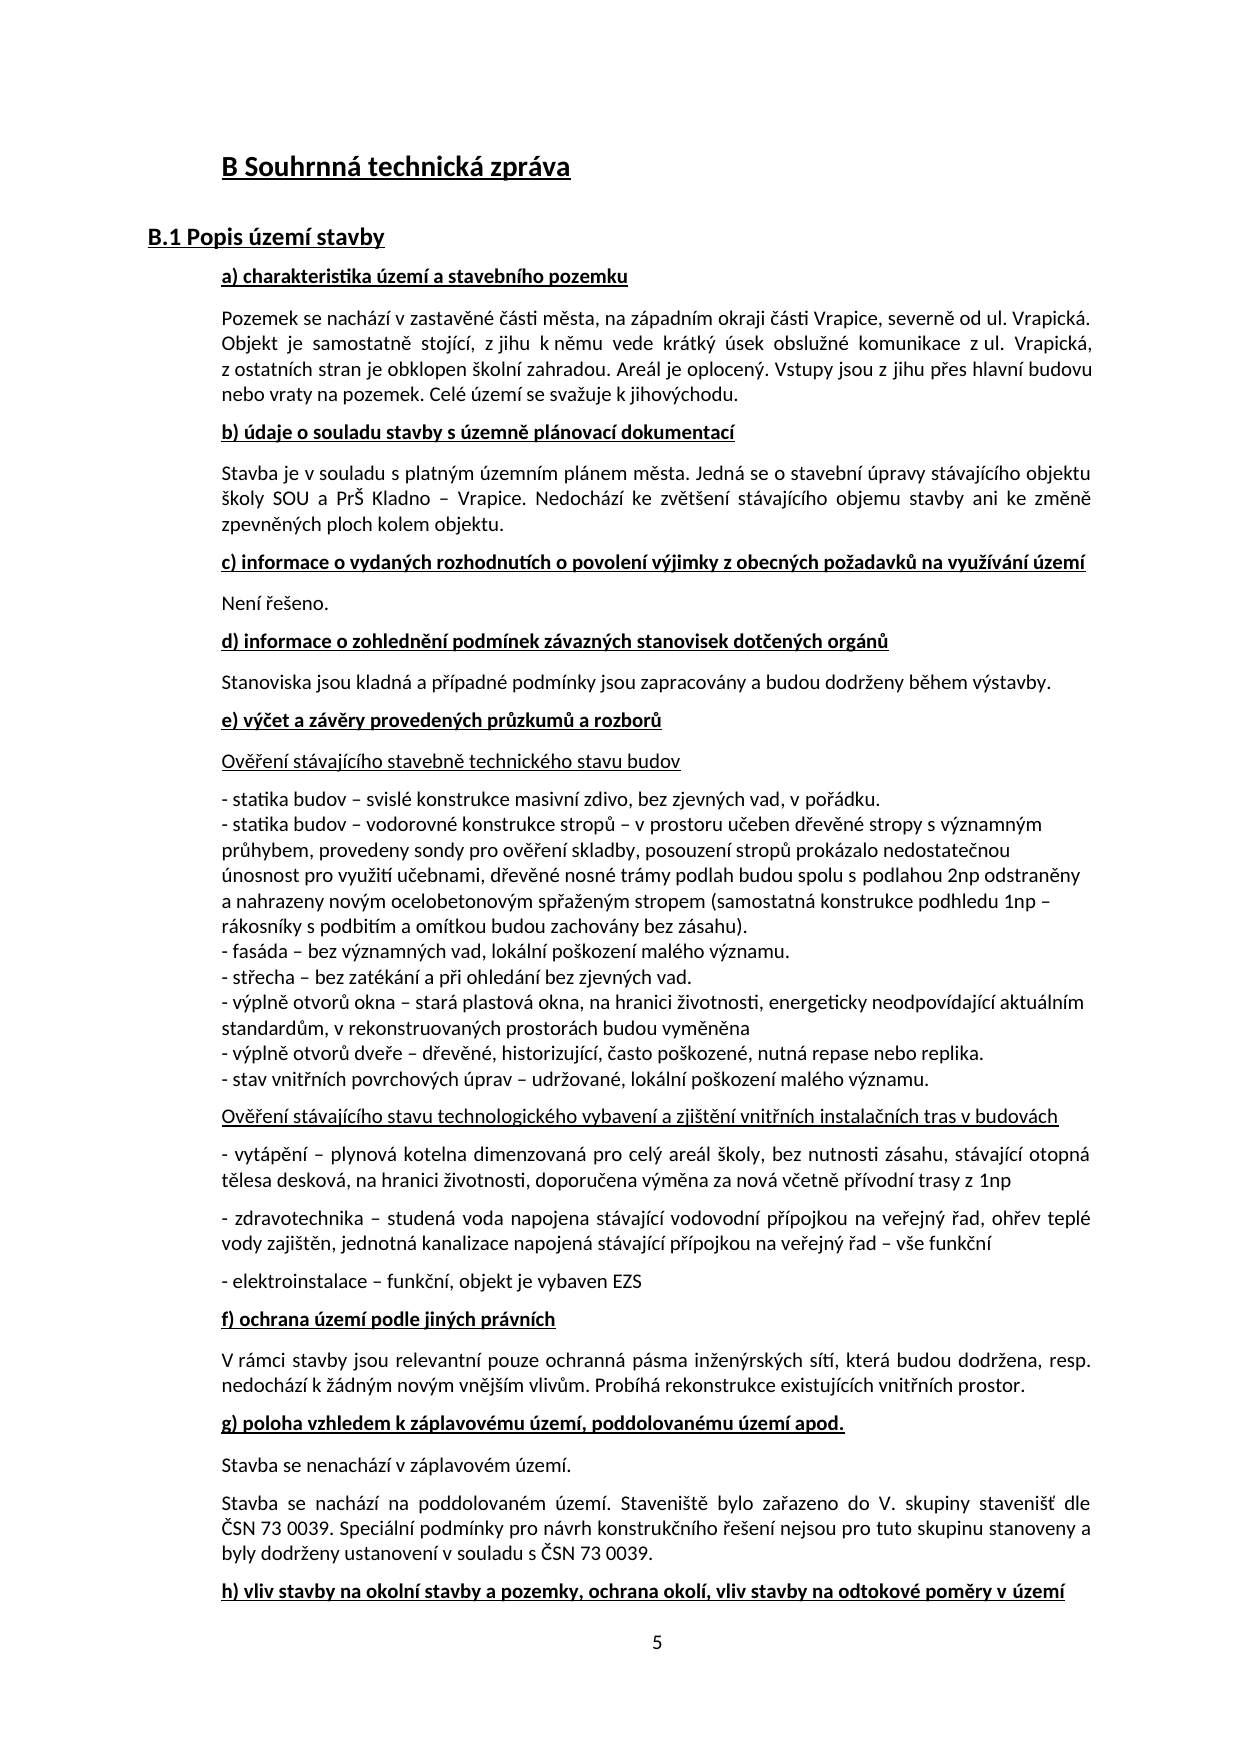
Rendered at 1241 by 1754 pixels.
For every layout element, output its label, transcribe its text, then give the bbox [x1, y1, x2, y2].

text - elektroinstalace – funkční, objekt je vybaven EZS [221, 1268, 1093, 1294]
text Pozemek se nachází v zastavěné části města, na západním okraji části Vrapice, severně od ul. Vrapická. Objekt je samostatně stojící, z jihu k němu vede krátký úsek obslužné komunikace z ul. Vrapická, z ostatních stran je obklopen školní zahradou. Areál je oplocený. Vstupy jsou z jihu přes hlavní budovu nebo vraty na pozemek. Celé území se svažuje k jihovýchodu. [221, 305, 1093, 407]
subtitle B.1 Popis území stavby [148, 221, 1093, 251]
subtitle a) charakteristika území a stavebního pozemku [221, 264, 1093, 289]
subtitle d) informace o zohlednění podmínek závazných stanovisek dotčených orgánů [221, 628, 1093, 653]
text Není řešeno. [221, 590, 1093, 616]
text Stavba se nenachází v záplavovém území. [221, 1452, 1093, 1477]
subtitle b) údaje o souladu stavby s územně plánovací dokumentací [221, 419, 1093, 444]
text - statika budov – svislé konstrukce masivní zdivo, bez zjevných vad, v pořádku. - statika budov – vodorovné konstrukce stropů – v prostoru učeben dřevěné stropy s významným průhybem, provedeny sondy pro ověření skladby, posouzení stropů prokázalo nedostatečnou únosnost pro využití učebnami, dřevěné nosné trámy podlah budou spolu s podlahou 2np odstraněny a nahrazeny novým ocelobetonovým spřaženým stropem (samostatná konstrukce podhledu 1np – rákosníky s podbitím a omítkou budou zachovány bez zásahu). - fasáda – bez významných vad, lokální poškození malého významu. - střecha – bez zatékání a při ohledání bez zjevných vad. - výplně otvorů okna – stará plastová okna, na hranici životnosti, energeticky neodpovídající aktuálním standardům, v rekonstruovaných prostorách budou vyměněna - výplně otvorů dveře – dřevěné, historizující, často poškozené, nutná repase nebo replika. - stav vnitřních povrchových úprav – udržované, lokální poškození malého významu. [221, 786, 1093, 1091]
text Stavba je v souladu s platným územním plánem města. Jedná se o stavební úpravy stávajícího objektu školy SOU a PrŠ Kladno – Vrapice. Nedochází ke zvětšení stávajícího objemu stavby ani ke změně zpevněných ploch kolem objektu. [221, 460, 1093, 536]
text V rámci stavby jsou relevantní pouze ochranná pásma inženýrských sítí, která budou dodržena, resp. nedochází k žádným novým vnějším vlivům. Probíhá rekonstrukce existujících vnitřních prostor. [221, 1347, 1093, 1398]
text B Souhrnná technická zpráva [221, 148, 1093, 183]
text Ověření stávajícího stavu technologického vybavení a zjištění vnitřních instalačních tras v budovách [221, 1104, 1093, 1129]
subtitle h) vliv stavby na okolní stavby a pozemky, ochrana okolí, vliv stavby na odtokové poměry v území [221, 1578, 1093, 1604]
subtitle c) informace o vydaných rozhodnutích o povolení výjimky z obecných požadavků na využívání území [221, 549, 1093, 574]
subtitle e) výčet a závěry provedených průzkumů a rozborů [221, 707, 1093, 732]
text Stavba se nachází na poddolovaném území. Staveniště bylo zařazeno do V. skupiny stavenišť dle ČSN 73 0039. Speciální podmínky pro návrh konstrukčního řešení nejsou pro tuto skupinu stanoveny a byly dodrženy ustanovení v souladu s ČSN 73 0039. [221, 1490, 1093, 1566]
text Ověření stávajícího stavebně technického stavu budov [221, 748, 1093, 774]
text - zdravotechnika – studená voda napojena stávající vodovodní přípojkou na veřejný řad, ohřev teplé vody zajištěn, jednotná kanalizace napojená stávající přípojkou na veřejný řad – vše funkční [221, 1205, 1093, 1256]
text - vytápění – plynová kotelna dimenzovaná pro celý areál školy, bez nutnosti zásahu, stávající otopná tělesa desková, na hranici životnosti, doporučena výměna za nová včetně přívodní trasy z 1np [221, 1142, 1093, 1192]
text Stanoviska jsou kladná a případné podmínky jsou zapracovány a budou dodrženy během výstavby. [221, 669, 1093, 694]
subtitle f) ochrana území podle jiných právních [221, 1306, 1093, 1332]
subtitle g) poloha vzhledem k záplavovému území, poddolovanému území apod. [221, 1411, 1093, 1436]
